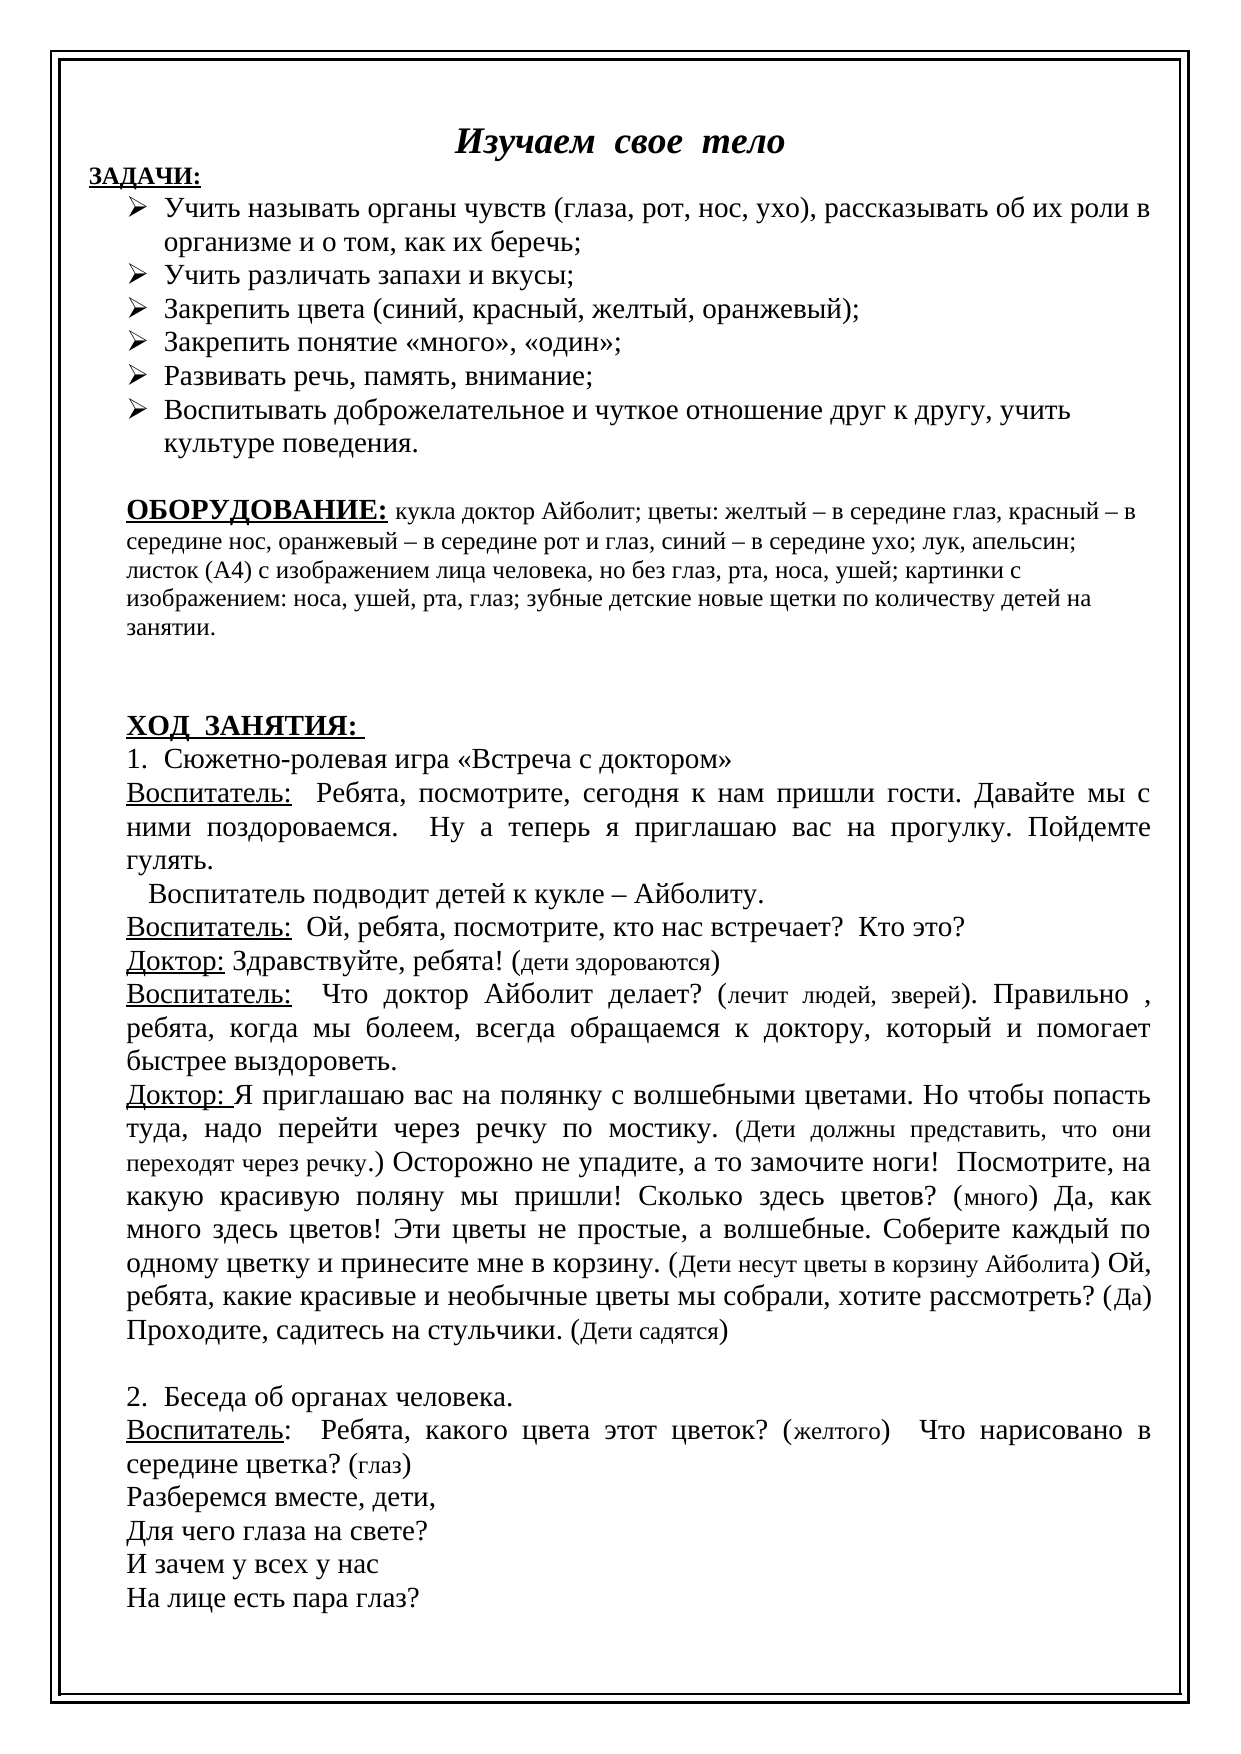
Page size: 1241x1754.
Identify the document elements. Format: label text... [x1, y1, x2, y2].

list Учить различать запахи и вкусы; [126, 257, 1152, 291]
list Учить называть органы чувств (глаза, рот, нос, ухо), рассказывать об их роли в организме и о том, как их беречь; [126, 190, 1152, 257]
text Для чего глаза на свете? [126, 1513, 1152, 1547]
text Воспитатель: Ребята, какого цвета этот цветок? (желтого) Что нарисовано в середине цветка? (глаз) [126, 1412, 1152, 1479]
list Воспитывать доброжелательное и чуткое отношение друг к другу, учить культуре поведения. [126, 392, 1152, 459]
list Сюжетно-ролевая игра «Встреча с доктором» [126, 742, 1152, 775]
text Изучаем свое тело [88, 118, 1152, 161]
text На лице есть пара глаз? [126, 1580, 1152, 1614]
text Воспитатель: Ребята, посмотрите, сегодня к нам пришли гости. Давайте мы с ними поздороваемся. Ну а теперь я приглашаю вас на прогулку. Пойдемте гулять. [126, 775, 1152, 876]
list Закрепить понятие «много», «один»; [126, 324, 1152, 358]
text Воспитатель подводит детей к кукле – Айболиту. [126, 876, 1152, 909]
list Закрепить цвета (синий, красный, желтый, оранжевый); [126, 291, 1152, 324]
list Развивать речь, память, внимание; [126, 358, 1152, 392]
text Воспитатель: Что доктор Айболит делает? (лечит людей, зверей). Правильно , ребята, когда мы болеем, всегда обращаемся к доктору, который и помогает быстрее выздороветь. [126, 976, 1152, 1077]
text Доктор: Я приглашаю вас на полянку с волшебными цветами. Но чтобы попасть туда, надо перейти через речку по мостику. (Дети должны представить, что они переходят через речку.) Осторожно не упадите, а то замочите ноги! Посмотрите, на какую красивую поляну мы пришли! Сколько здесь цветов? (много) Да, как много здесь цветов! Эти цветы не простые, а волшебные. Соберите каждый по одному цветку и принесите мне в корзину. (Дети несут цветы в корзину Айболита) Ой, ребята, какие красивые и необычные цветы мы собрали, хотите рассмотреть? (Да) Проходите, садитесь на стульчики. (Дети садятся) [126, 1077, 1152, 1345]
text Разберемся вместе, дети, [126, 1479, 1152, 1513]
text Воспитатель: Ой, ребята, посмотрите, кто нас встречает? Кто это? [126, 909, 1152, 943]
text Доктор: Здравствуйте, ребята! (дети здороваются) [126, 943, 1152, 976]
text И зачем у всех у нас [126, 1547, 1152, 1580]
list Беседа об органах человека. [126, 1379, 1152, 1412]
text ОБОРУДОВАНИЕ: кукла доктор Айболит; цветы: желтый – в середине глаз, красный – в середине нос, оранжевый – в середине рот и глаз, синий – в середине ухо; лук, апельсин; листок (А4) с изображением лица человека, но без глаз, рта, носа, ушей; картинки с изображением: носа, ушей, рта, глаз; зубные детские новые щетки по количеству детей на занятии. [126, 492, 1152, 641]
text ХОД ЗАНЯТИЯ: [126, 708, 1152, 742]
text ЗАДАЧИ: [88, 161, 1152, 190]
